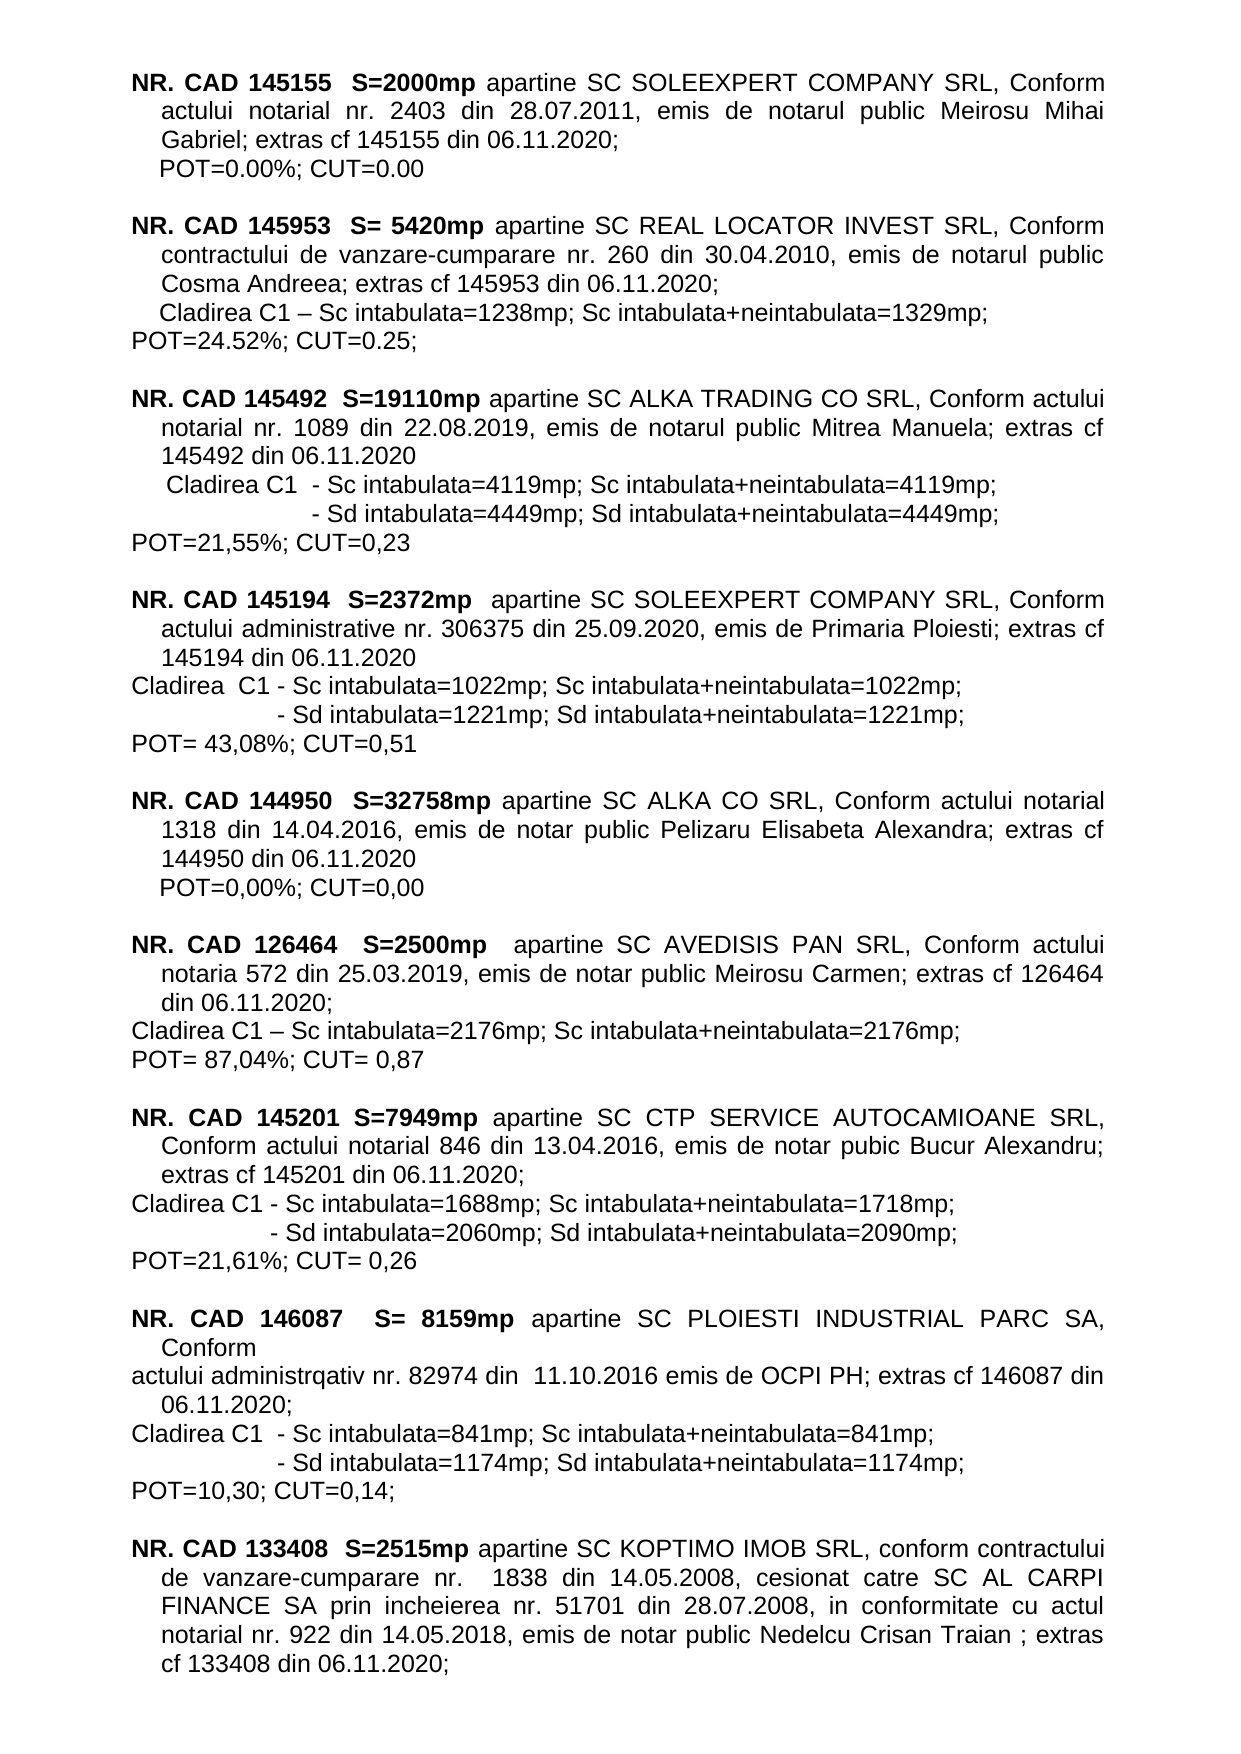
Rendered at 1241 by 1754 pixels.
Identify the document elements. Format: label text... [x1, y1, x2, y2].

text actului administrqativ nr. 82974 din 11.10.2016 emis de OCPI PH; extras cf 146087 din 06.11.2020; [131, 1361, 1106, 1419]
text POT=24.52%; CUT=0.25; [131, 326, 1106, 355]
text NR. CAD 145155 S=2000mp apartine SC SOLEEXPERT COMPANY SRL, Conform actului notarial nr. 2403 din 28.07.2011, emis de notarul public Meirosu Mihai Gabriel; extras cf 145155 din 06.11.2020; [131, 68, 1106, 154]
text NR. CAD 133408 S=2515mp apartine SC KOPTIMO IMOB SRL, conform contractului de vanzare-cumparare nr. 1838 din 14.05.2008, cesionat catre SC AL CARPI FINANCE SA prin incheierea nr. 51701 din 28.07.2008, in conformitate cu actul notarial nr. 922 din 14.05.2018, emis de notar public Nedelcu Crisan Traian ; extras cf 133408 din 06.11.2020; [131, 1534, 1106, 1678]
text NR. CAD 145953 S= 5420mp apartine SC REAL LOCATOR INVEST SRL, Conform contractului de vanzare-cumparare nr. 260 din 30.04.2010, emis de notarul public Cosma Andreea; extras cf 145953 din 06.11.2020; [131, 211, 1106, 298]
text POT=0.00%; CUT=0.00 [131, 154, 1106, 183]
text Cladirea C1 – Sc intabulata=1238mp; Sc intabulata+neintabulata=1329mp; [131, 298, 1106, 326]
text NR. CAD 145201 S=7949mp apartine SC CTP SERVICE AUTOCAMIOANE SRL, Conform actului notarial 846 din 13.04.2016, emis de notar pubic Bucur Alexandru; extras cf 145201 din 06.11.2020; [131, 1103, 1106, 1189]
text - Sd intabulata=4449mp; Sd intabulata+neintabulata=4449mp; [131, 499, 1106, 528]
text - Sd intabulata=2060mp; Sd intabulata+neintabulata=2090mp; [131, 1218, 1106, 1246]
text POT= 87,04%; CUT= 0,87 [131, 1045, 1106, 1074]
text POT=10,30; CUT=0,14; [131, 1476, 1106, 1505]
text NR. CAD 145194 S=2372mp apartine SC SOLEEXPERT COMPANY SRL, Conform actului administrative nr. 306375 din 25.09.2020, emis de Primaria Ploiesti; extras cf 145194 din 06.11.2020 [131, 585, 1106, 671]
text NR. CAD 145492 S=19110mp apartine SC ALKA TRADING CO SRL, Conform actului notarial nr. 1089 din 22.08.2019, emis de notarul public Mitrea Manuela; extras cf 145492 din 06.11.2020 [131, 384, 1106, 470]
text - Sd intabulata=1221mp; Sd intabulata+neintabulata=1221mp; [131, 700, 1106, 729]
text POT= 43,08%; CUT=0,51 [131, 729, 1106, 758]
text Cladirea C1 - Sc intabulata=1688mp; Sc intabulata+neintabulata=1718mp; [131, 1189, 1106, 1218]
text Cladirea C1 - Sc intabulata=1022mp; Sc intabulata+neintabulata=1022mp; [131, 671, 1106, 700]
text POT=21,61%; CUT= 0,26 [131, 1246, 1106, 1275]
text POT=21,55%; CUT=0,23 [131, 528, 1106, 556]
text Cladirea C1 - Sc intabulata=841mp; Sc intabulata+neintabulata=841mp; [131, 1419, 1106, 1448]
text NR. CAD 126464 S=2500mp apartine SC AVEDISIS PAN SRL, Conform actului notaria 572 din 25.03.2019, emis de notar public Meirosu Carmen; extras cf 126464 din 06.11.2020; [131, 930, 1106, 1016]
text Cladirea C1 - Sc intabulata=4119mp; Sc intabulata+neintabulata=4119mp; [131, 470, 1106, 499]
text NR. CAD 146087 S= 8159mp apartine SC PLOIESTI INDUSTRIAL PARC SA, Conform [131, 1304, 1106, 1361]
text Cladirea C1 – Sc intabulata=2176mp; Sc intabulata+neintabulata=2176mp; [131, 1016, 1106, 1045]
text NR. CAD 144950 S=32758mp apartine SC ALKA CO SRL, Conform actului notarial 1318 din 14.04.2016, emis de notar public Pelizaru Elisabeta Alexandra; extras cf 144950 din 06.11.2020 [131, 786, 1106, 873]
text POT=0,00%; CUT=0,00 [131, 873, 1106, 901]
text - Sd intabulata=1174mp; Sd intabulata+neintabulata=1174mp; [131, 1448, 1106, 1476]
